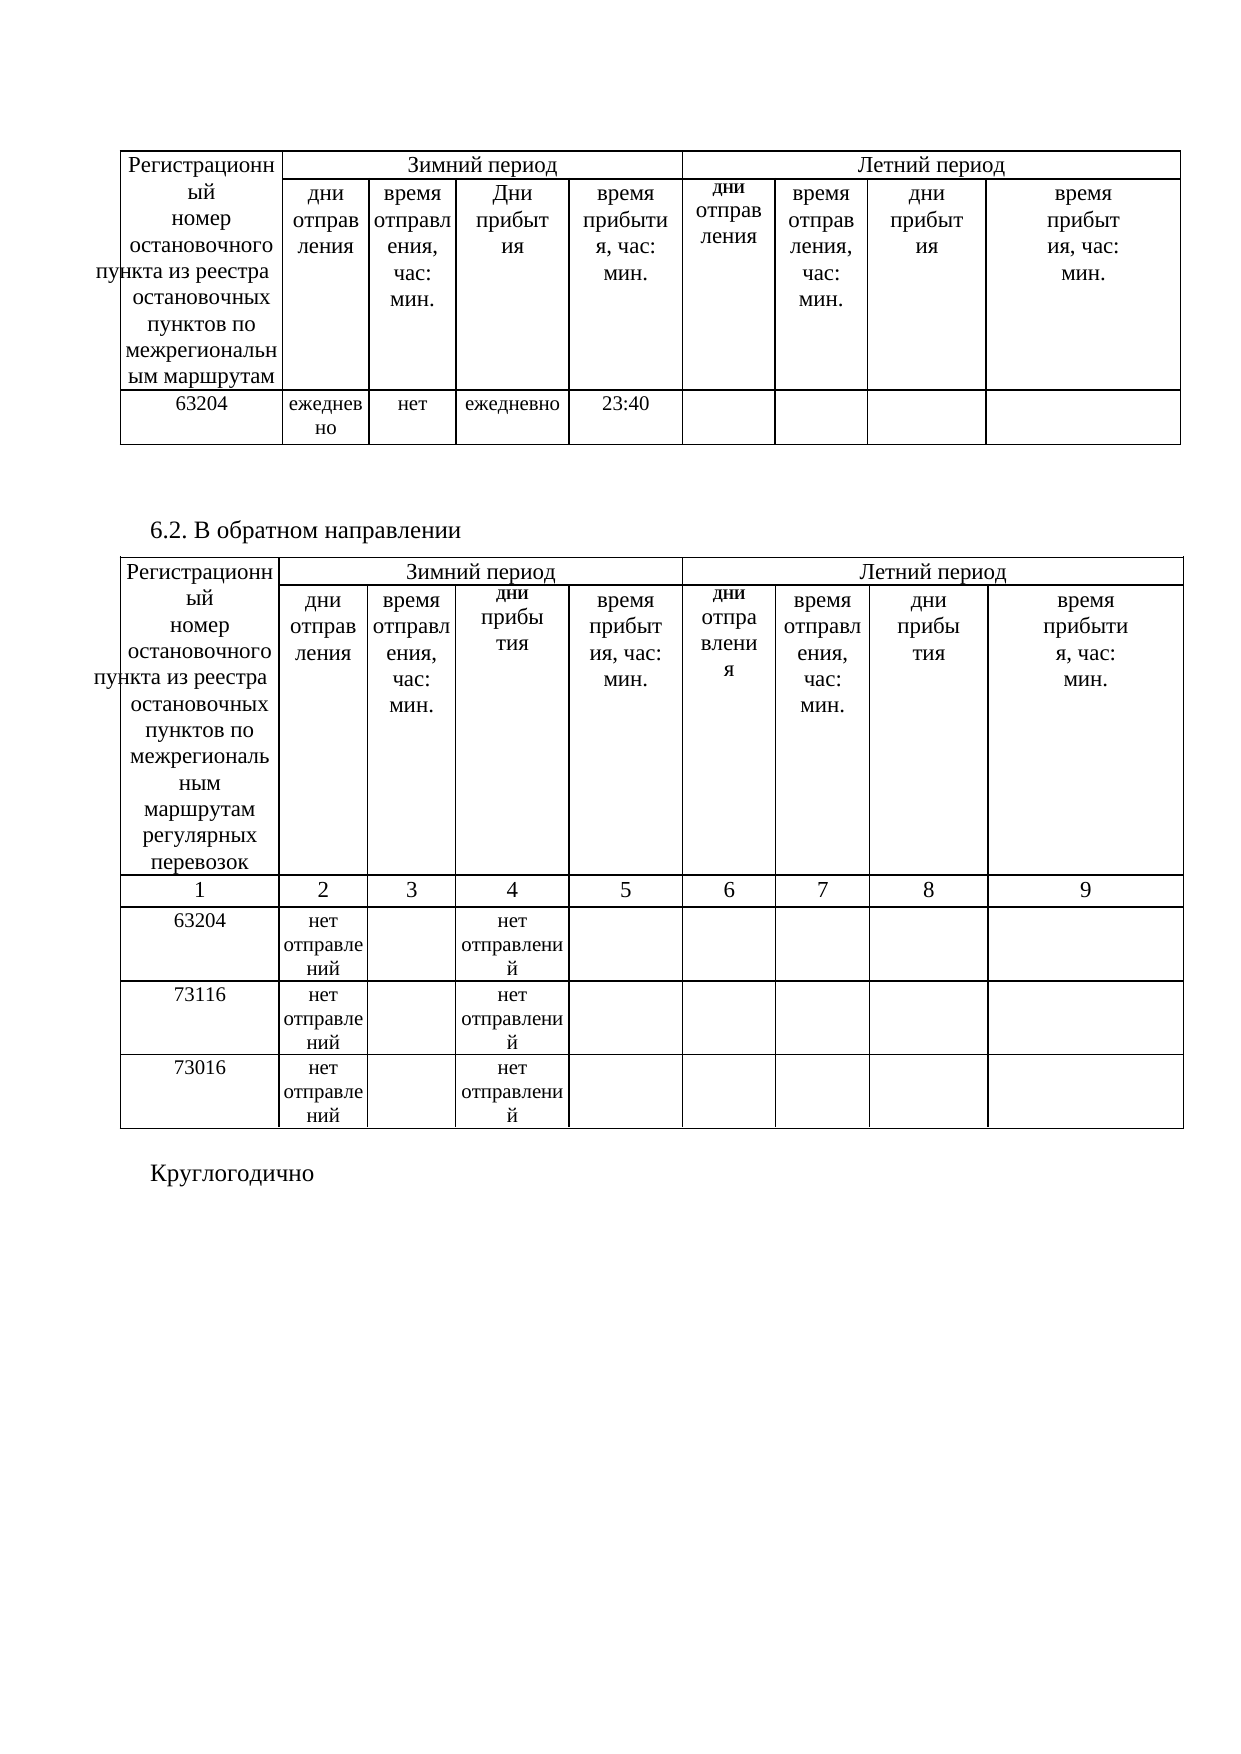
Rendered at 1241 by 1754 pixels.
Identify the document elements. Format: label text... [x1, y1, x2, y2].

table_cell ДНИ отпра влени я [683, 586, 775, 874]
table_cell [683, 982, 775, 1054]
table_cell 63204 [121, 391, 282, 444]
table_header Летний период [683, 558, 1183, 584]
table_cell ежедневно [457, 391, 568, 444]
table_cell 5 [570, 876, 682, 906]
table_cell нет отправлений [456, 908, 568, 980]
table_cell 8 [870, 876, 987, 906]
table_cell нет отправлений [280, 1055, 367, 1127]
table_cell нет отправлений [456, 982, 568, 1054]
table_cell [868, 391, 985, 444]
table_cell [570, 908, 682, 980]
table_cell время отправл ения, час: мин. [776, 586, 869, 874]
table_cell время отправл ения, час: мин. [368, 586, 455, 874]
table_cell дни прибы тия [870, 586, 987, 874]
table_cell [683, 908, 775, 980]
table_cell ДНИ прибы тия [456, 586, 568, 874]
table_cell время отправ ления, час: мин. [776, 180, 867, 389]
table_cell [870, 1055, 987, 1127]
table_cell нет отправлений [280, 908, 367, 980]
table_cell 4 [456, 876, 568, 906]
table_cell 63204 [121, 908, 278, 980]
table_cell [776, 982, 869, 1054]
table_cell время прибыт ия, час: мин. [570, 586, 682, 874]
table_cell 6 [683, 876, 775, 906]
table_cell дни отправ ления [283, 180, 368, 389]
table_header Зимний период [280, 558, 682, 584]
table_cell дни отправ ления [280, 586, 367, 874]
table_cell [776, 908, 869, 980]
table_cell нет [370, 391, 455, 444]
table_cell [368, 908, 455, 980]
table_cell [870, 982, 987, 1054]
table_cell [776, 391, 867, 444]
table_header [121, 152, 282, 389]
table_cell 3 [368, 876, 455, 906]
table_cell [987, 391, 1180, 444]
table_cell [683, 1055, 775, 1127]
text Круглогодично [150, 1158, 1090, 1186]
table_cell 23:40 [570, 391, 682, 444]
table_cell [570, 982, 682, 1054]
table_cell [870, 908, 987, 980]
table_cell [989, 982, 1183, 1054]
table_cell 73016 [121, 1055, 278, 1127]
table_cell дни прибыт ия [868, 180, 985, 389]
table_cell [683, 391, 774, 444]
table_header Летний период [683, 152, 1180, 178]
table_cell ежедневно [283, 391, 368, 444]
table_cell время отправл ения, час: мин. [370, 180, 455, 389]
table_cell время прибыти я, час: мин. [989, 586, 1183, 874]
table_cell нет отправлений [280, 982, 367, 1054]
table_cell 7 [776, 876, 869, 906]
table_cell 9 [989, 876, 1183, 906]
table_cell [570, 1055, 682, 1127]
text 6.2. В обратном направлении [150, 515, 1090, 544]
table_cell Дни прибыт ия [457, 180, 568, 389]
table_cell [368, 1055, 455, 1127]
table_cell [776, 1055, 869, 1127]
table_header Регистрационный номер остановочного пункта из реестра остановочных пунктов по межрегиональным маршрутам регулярных перевозок [121, 558, 278, 874]
table_cell время прибыт ия, час: мин. [987, 180, 1180, 389]
table_cell 1 [121, 876, 278, 906]
table_cell время прибыти я, час: мин. [570, 180, 682, 389]
table_header Зимний период [283, 152, 682, 178]
table_cell [989, 1055, 1183, 1127]
table_cell 2 [280, 876, 367, 906]
table_cell 73116 [121, 982, 278, 1054]
table_cell нет отправлений [456, 1055, 568, 1127]
table_cell [368, 982, 455, 1054]
table_cell [989, 908, 1183, 980]
table_cell ДНИ отправ ления [683, 180, 774, 389]
